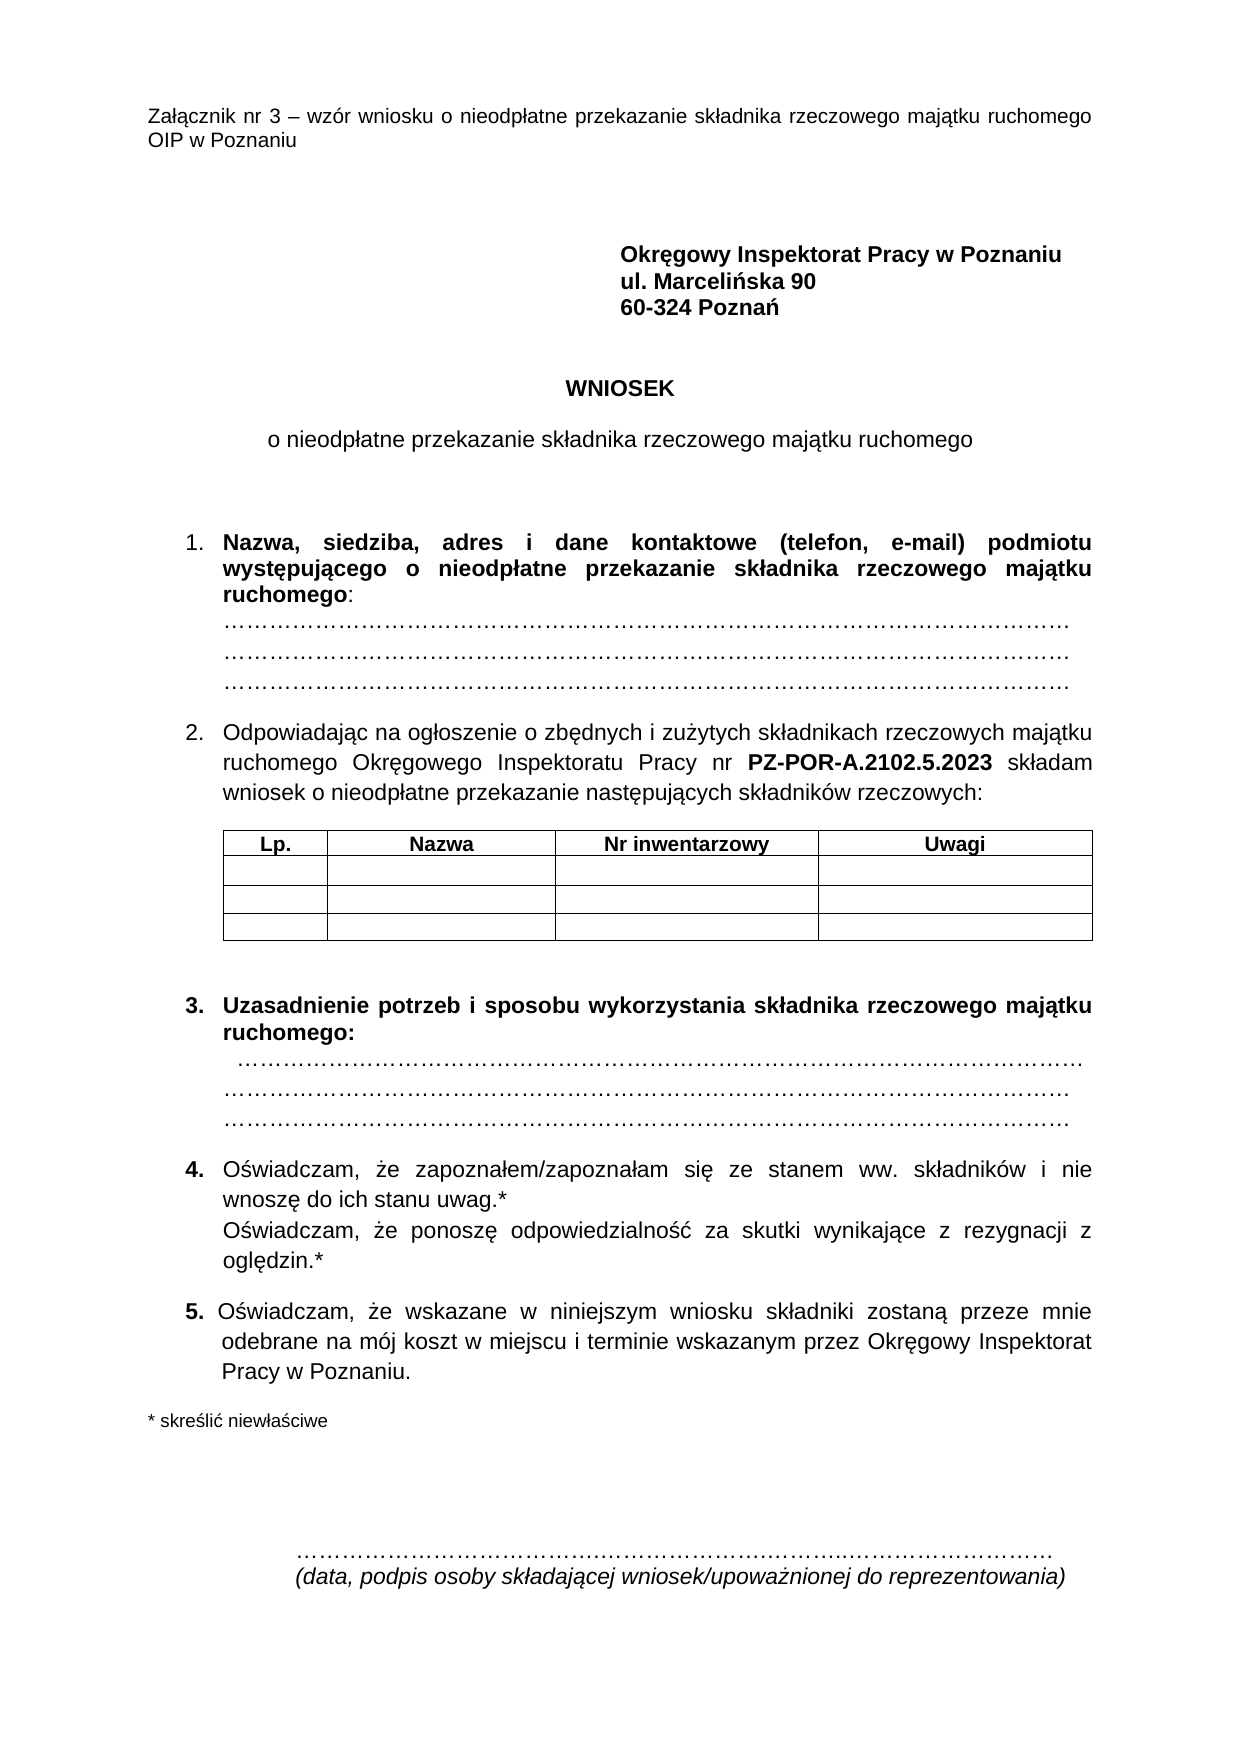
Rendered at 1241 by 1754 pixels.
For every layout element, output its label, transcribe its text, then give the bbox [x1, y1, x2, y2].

table_header Lp. [224, 831, 327, 855]
text WNIOSEK [148, 375, 1093, 402]
table_cell [328, 886, 555, 913]
table_cell [556, 856, 818, 885]
table_cell [556, 914, 818, 940]
list Nazwa, siedziba, adres i dane kontaktowe (telefon, e-mail) podmiotu występującego o nieodpłatne przekazanie składnika rzeczowego majątku ruchomego: [185, 528, 1093, 607]
list Odpowiadając na ogłoszenie o zbędnych i zużytych składnikach rzeczowych majątku ruchomego Okręgowego Inspektoratu Pracy nr PZ-POR-A.2102.5.2023 składam wniosek o nieodpłatne przekazanie następujących składników rzeczowych: [185, 719, 1093, 806]
text o nieodpłatne przekazanie składnika rzeczowego majątku ruchomego [148, 426, 1093, 453]
table_header Uwagi [819, 831, 1092, 855]
text ……………………………………………………………………………………………………………………………………………………………………………………………………………………………………………………………………………………………………… [223, 607, 1093, 694]
table_cell [819, 856, 1092, 885]
text 5. Oświadczam, że wskazane w niniejszym wniosku składniki zostaną przeze mnie odebrane na mój koszt w miejscu i terminie wskazanym przez Okręgowy Inspektorat Pracy w Poznaniu. [185, 1298, 1093, 1385]
list Oświadczam, że ponoszę odpowiedzialność za skutki wynikające z rezygnacji z oględzin.* [223, 1217, 1093, 1273]
text ……………………………………………………………………………………………………………………………………………………………………………………………………………………………………………………………………………………………………… [223, 1045, 1093, 1132]
table_cell [224, 914, 327, 940]
text Okręgowy Inspektorat Pracy w Poznaniu [546, 241, 1093, 268]
table_cell [224, 856, 327, 885]
text 60-324 Poznań [546, 294, 1093, 320]
table_cell [819, 914, 1092, 940]
list Uzasadnienie potrzeb i sposobu wykorzystania składnika rzeczowego majątku ruchomego: [185, 992, 1093, 1045]
text * skreślić niewłaściwe [148, 1409, 1093, 1431]
text ………………………………….………………….………..……………………… (data, podpis osoby składającej wniosek/upoważnionej do reprezentowania) [295, 1537, 1093, 1589]
table_cell [819, 886, 1092, 913]
table_cell [224, 886, 327, 913]
table_cell [328, 914, 555, 940]
table_header Nr inwentarzowy [556, 831, 818, 855]
table_cell [328, 856, 555, 885]
table_cell [556, 886, 818, 913]
list Oświadczam, że zapoznałem/zapoznałam się ze stanem ww. składników i nie wnoszę do ich stanu uwag.* [185, 1156, 1093, 1213]
text Załącznik nr 3 – wzór wniosku o nieodpłatne przekazanie składnika rzeczowego majątku ruchomego OIP w Poznaniu [148, 103, 1093, 151]
table_header Nazwa [328, 831, 555, 855]
text ul. Marcelińska 90 [620, 268, 1093, 294]
